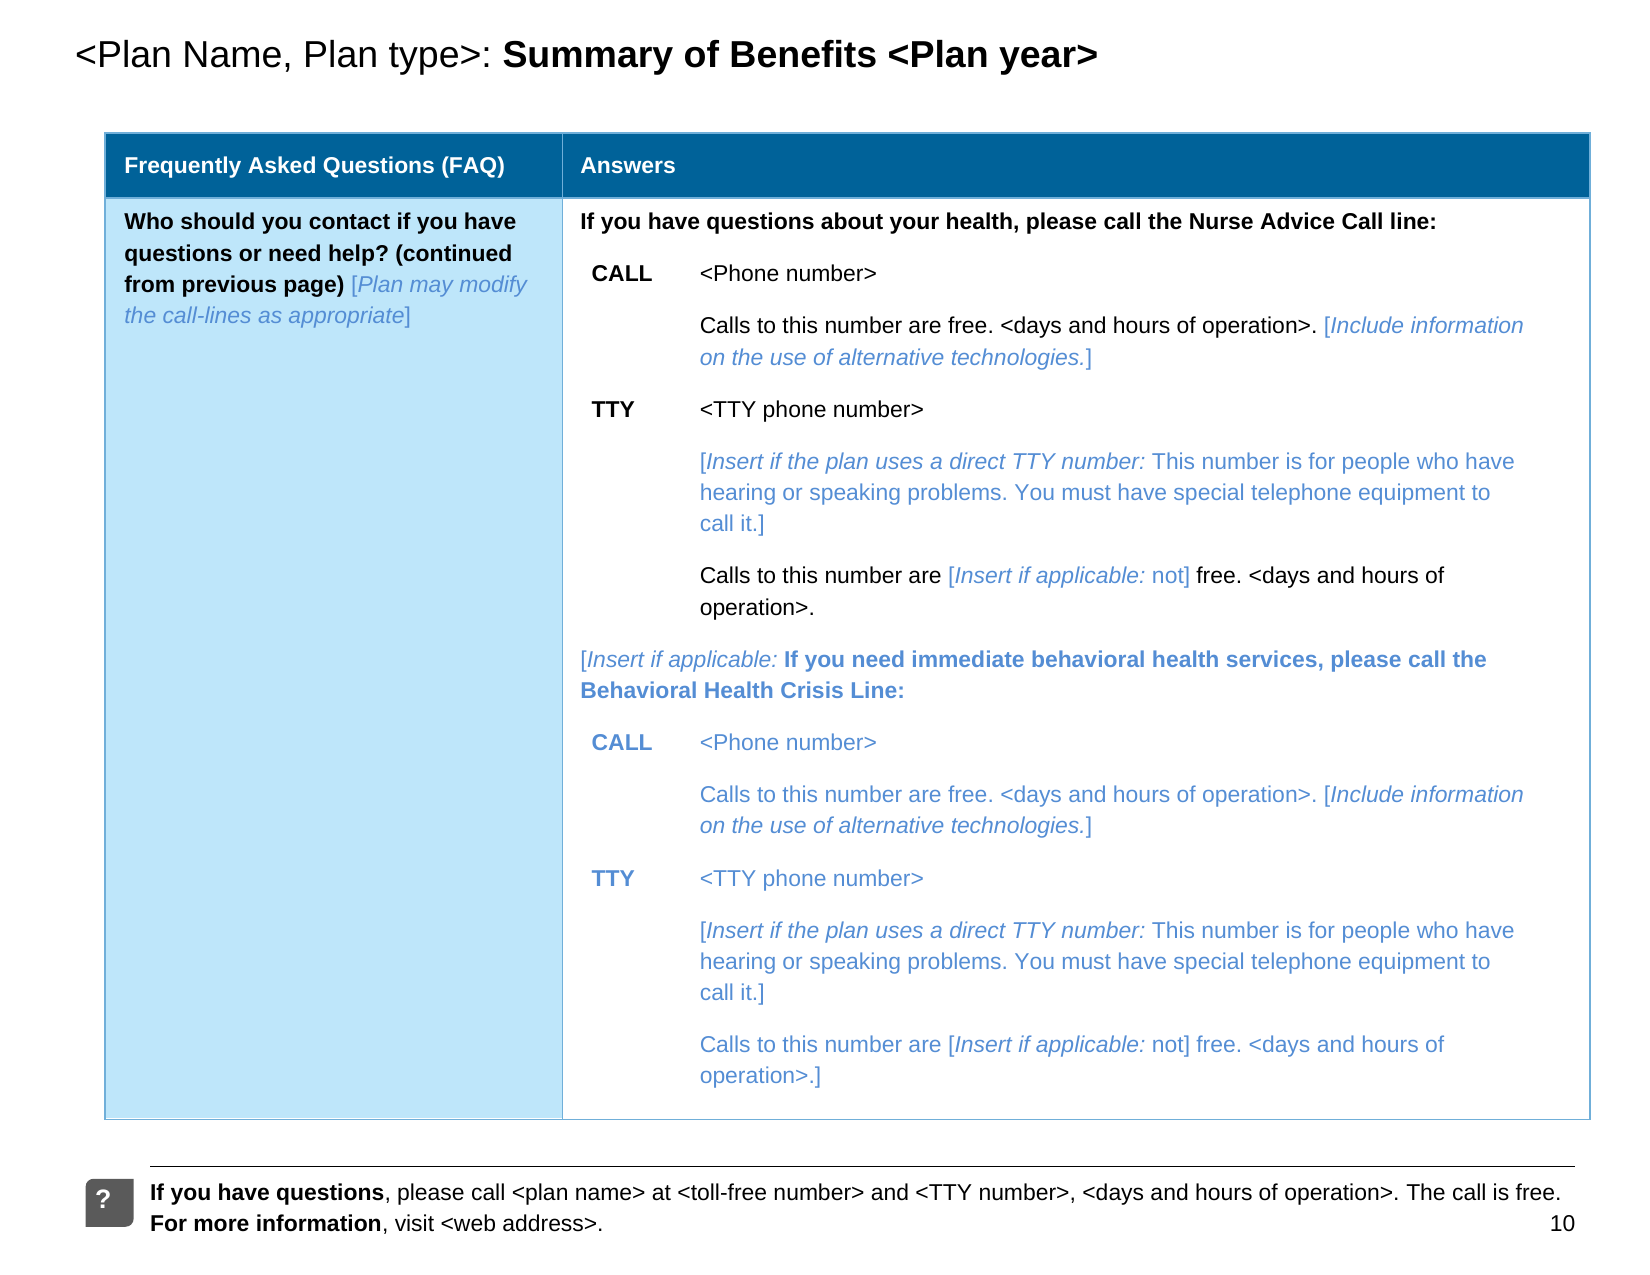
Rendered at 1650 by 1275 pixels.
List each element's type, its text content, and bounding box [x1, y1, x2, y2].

table_header Frequently Asked Questions (FAQ) [106, 134, 562, 197]
table_cell Who should you contact if you have questions or need help? (continued from previous page) [Plan may modify the call-lines as appropriate] [106, 199, 562, 1118]
table_header Answers [563, 134, 1589, 197]
table_cell If you have questions about your health, please call the Nurse Advice Call line: [Insert if applicable: If you need immediate behavioral health services, please call the Behavioral Health Crisis Line: [563, 199, 1589, 1118]
